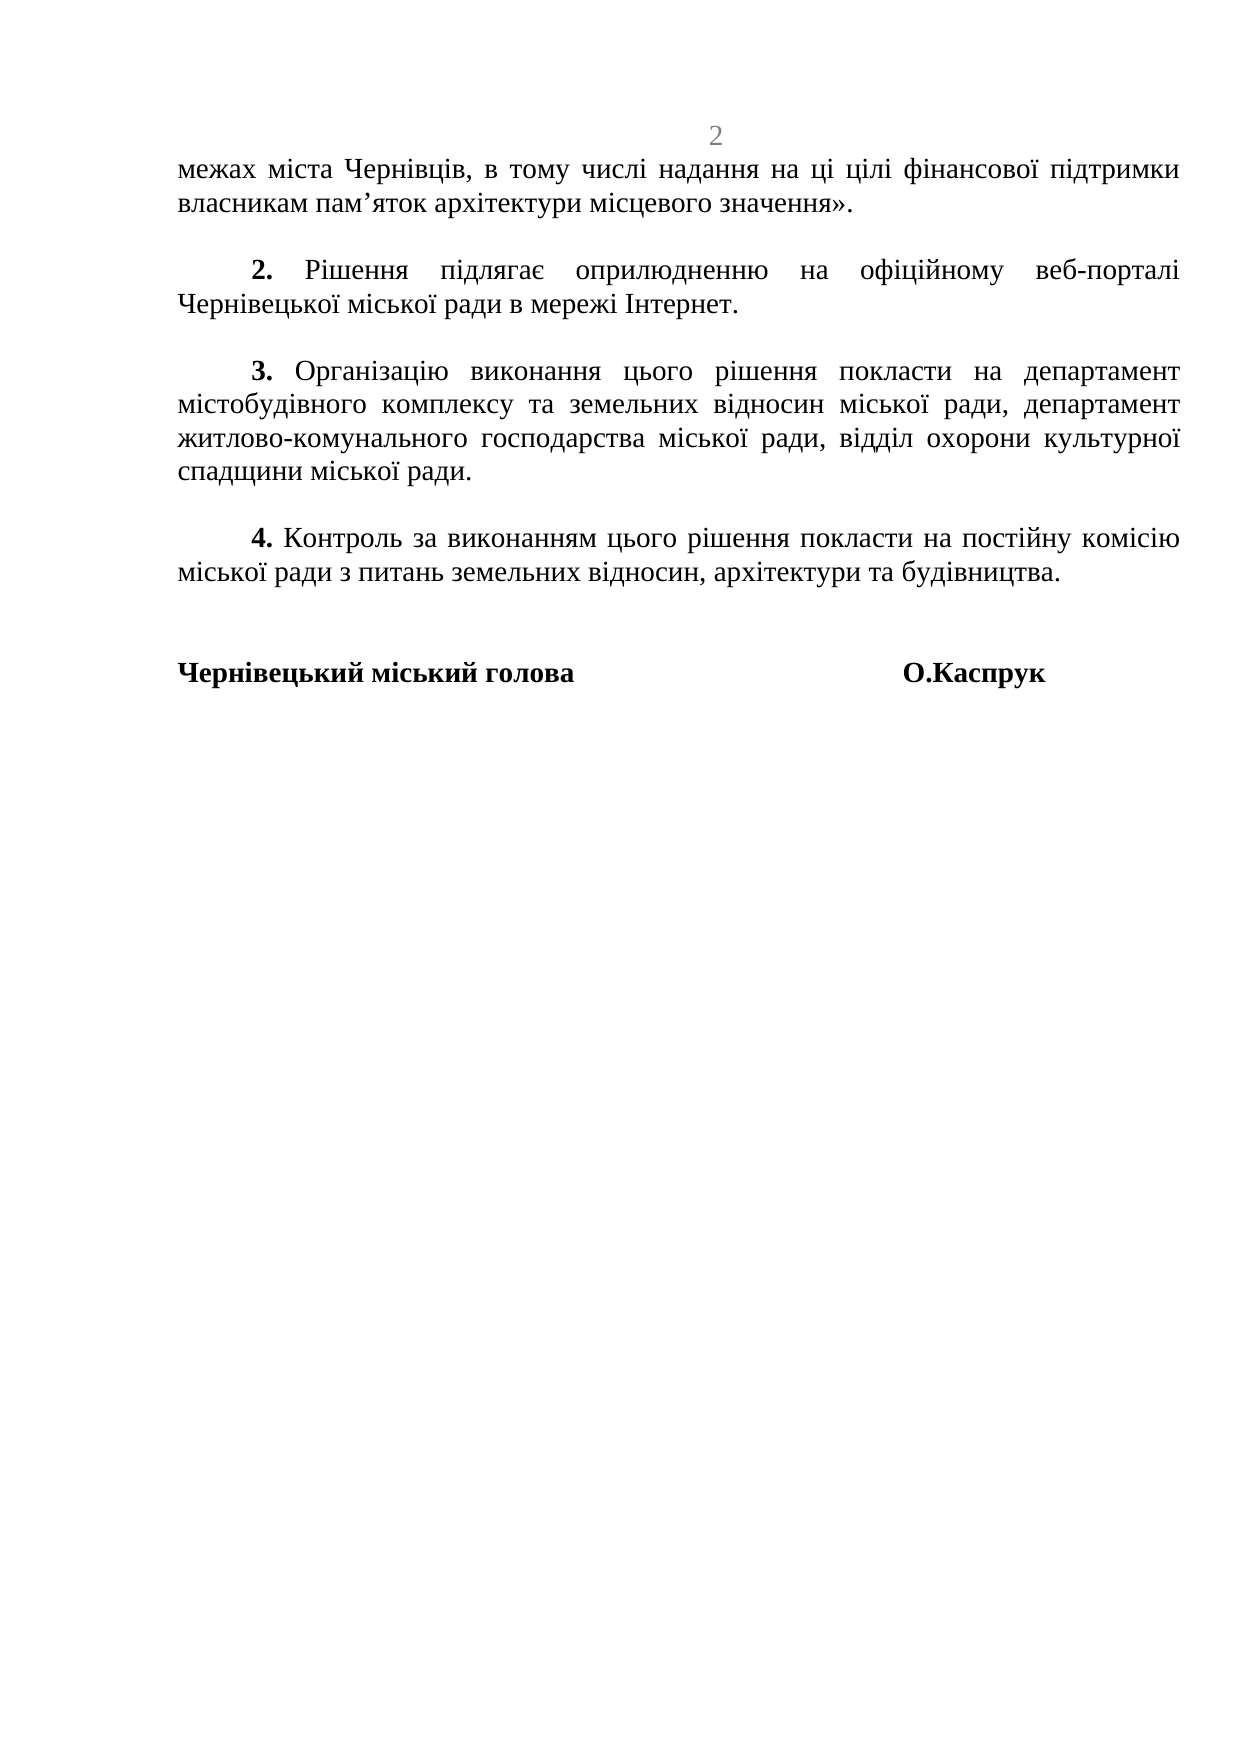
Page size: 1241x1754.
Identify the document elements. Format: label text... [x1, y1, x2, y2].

text межах міста Чернівців, в тому числі надання на ці цілі фінансової підтримки власникам пам’яток архітектури місцевого значення». [177, 152, 1181, 219]
text 3. Організацію виконання цього рішення покласти на департамент містобудівного комплексу та земельних відносин міської ради, департамент житлово-комунального господарства міської ради, відділ охорони культурної спадщини міської ради. [177, 353, 1181, 487]
text 2. Рішення підлягає оприлюдненню на офіційному веб-порталі Чернівецької міської ради в мережі Інтернет. [177, 252, 1181, 319]
text 4. Контроль за виконанням цього рішення покласти на постійну комісію міської ради з питань земельних відносин, архітектури та будівництва. [177, 521, 1181, 588]
text Чернівецький міський голова О.Каспрук [177, 655, 1181, 688]
text 2 [177, 118, 1181, 152]
